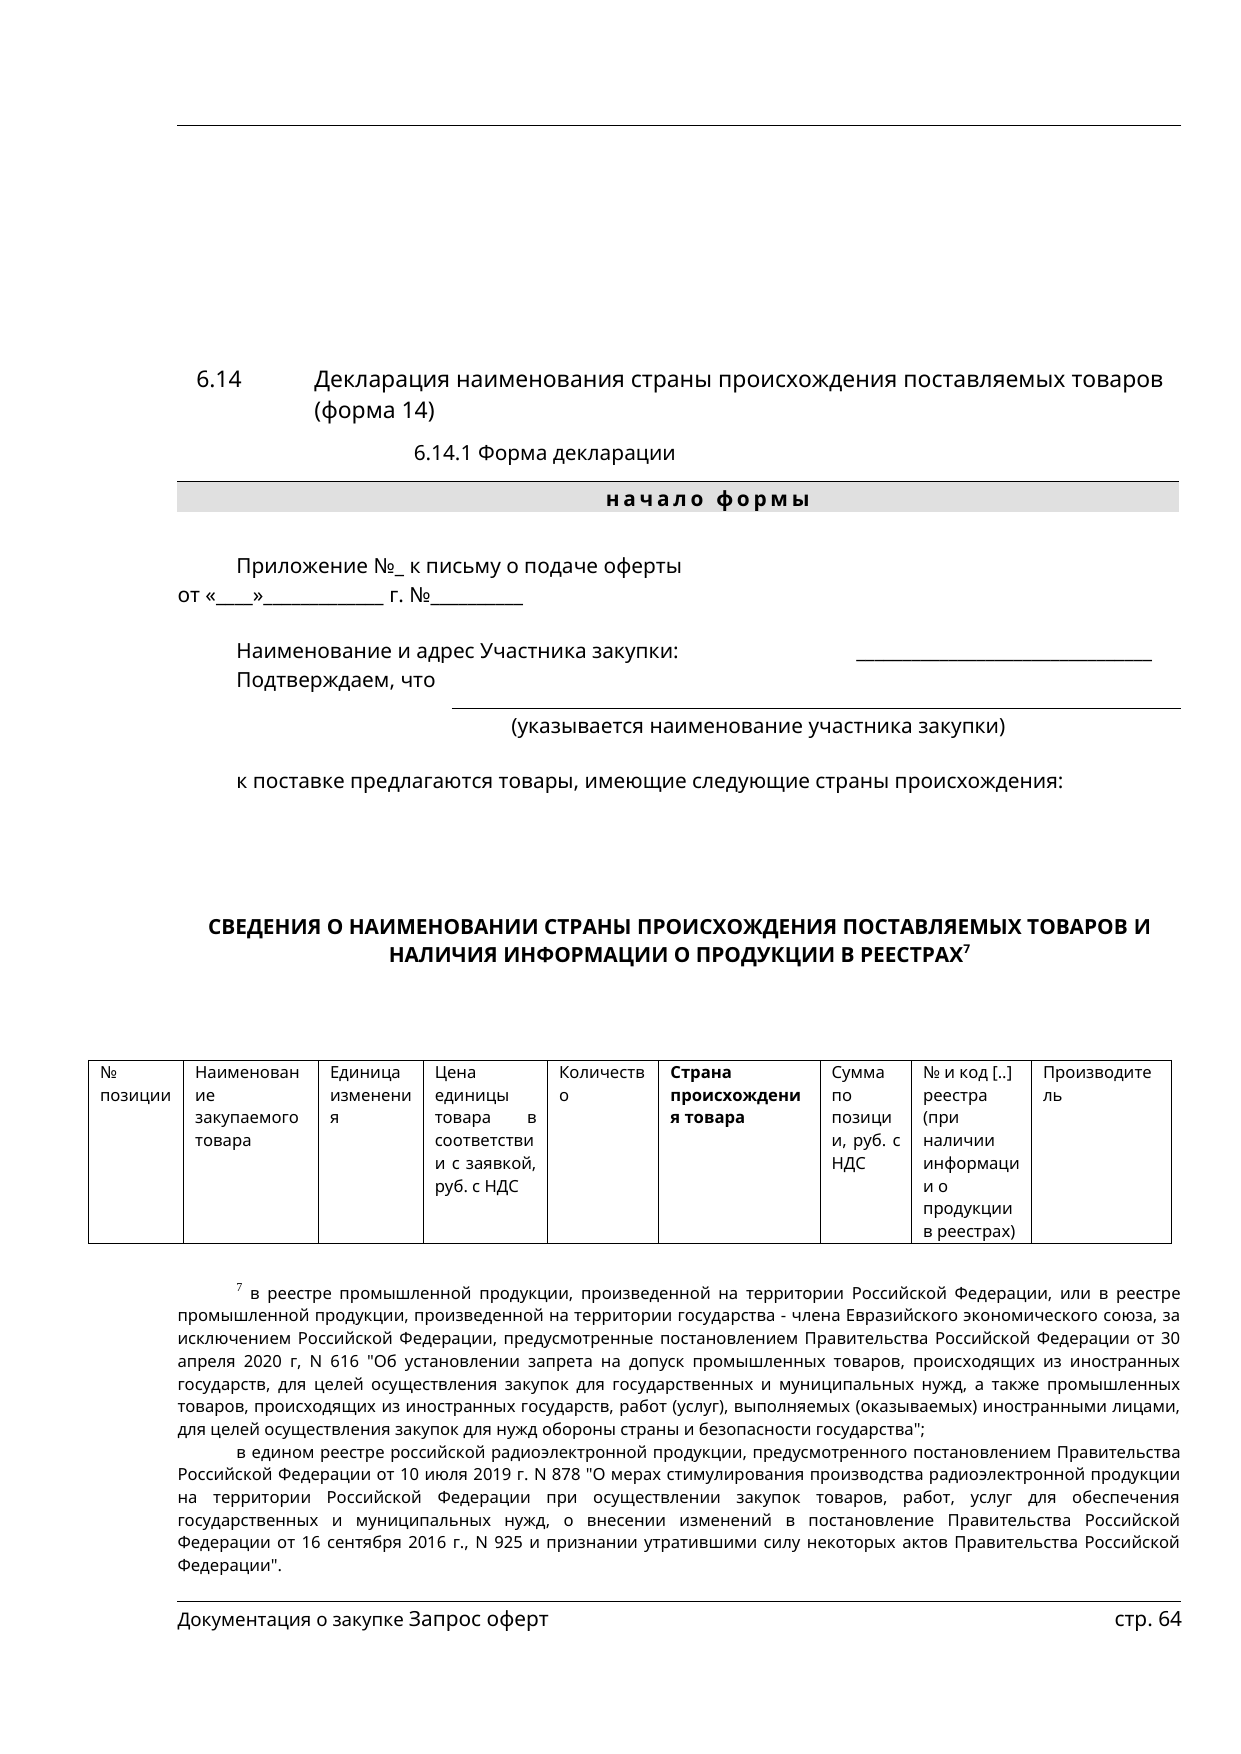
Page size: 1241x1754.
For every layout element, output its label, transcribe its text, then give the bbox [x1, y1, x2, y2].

text к поставке предлагаются товары, имеющие следующие страны происхождения: [177, 766, 1181, 794]
text Приложение №_ к письму о подаче оферты от «____»_____________ г. №__________ [177, 551, 1181, 608]
table_header № позиции [89, 1061, 183, 1242]
text Сведения о наименовании страны происхождения поставляемых товаров и наличия информации о продукции в реестрах [177, 912, 1181, 969]
text начало формы [177, 482, 1179, 512]
table_header Страна происхождения товара [659, 1061, 820, 1242]
text (указывается наименование участника закупки) [452, 709, 1181, 739]
subtitle Декларация наименования страны происхождения поставляемых товаров (форма 14) [196, 363, 1181, 425]
table_header Сумма по позиции, руб. с НДС [821, 1061, 911, 1242]
text Наименование и адрес Участника закупки: ________________________________ [177, 637, 1181, 665]
table_header Наименование закупаемого товара [184, 1061, 318, 1242]
table_header № и код [..] реестра (при наличии информации о продукции в реестрах) [912, 1061, 1031, 1242]
text 6.14.1 Форма декларации [413, 438, 1181, 466]
table_header Цена единицы товара в соответствии с заявкой, руб. с НДС [424, 1061, 547, 1242]
table_header Единица изменения [319, 1061, 423, 1242]
table_header Производитель [1032, 1061, 1171, 1242]
text Подтверждаем, что [177, 665, 1181, 693]
table_header Количество [548, 1061, 658, 1242]
